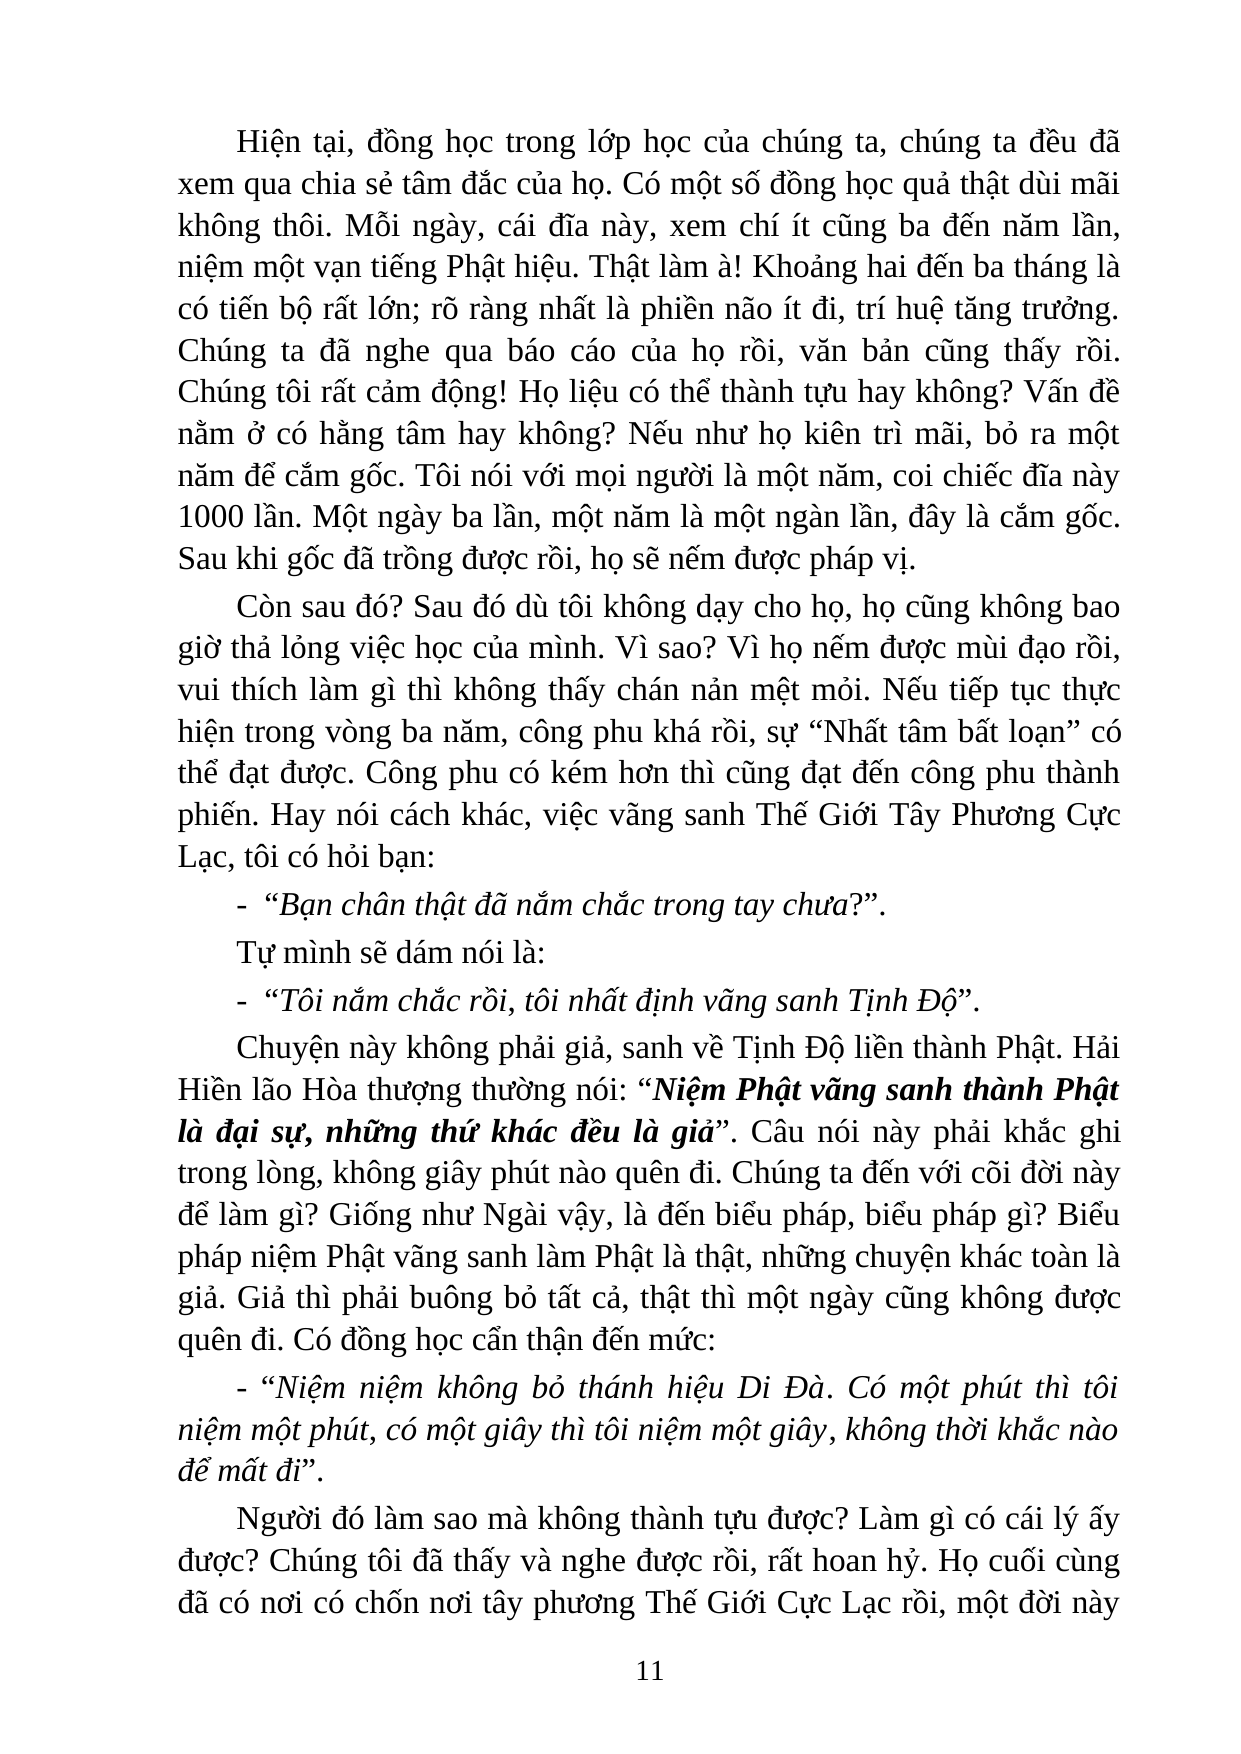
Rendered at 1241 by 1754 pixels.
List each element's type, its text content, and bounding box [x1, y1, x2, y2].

text Còn sau đó? Sau đó dù tôi không dạy cho họ, họ cũng không bao giờ thả lỏng việc học của mình. Vì sao? Vì họ nếm được mùi đạo rồi, vui thích làm gì thì không thấy chán nản mệt mỏi. Nếu tiếp tục thực hiện trong vòng ba năm, công phu khá rồi, sự “Nhất tâm bất loạn” có thể đạt được. Công phu có kém hơn thì cũng đạt đến công phu thành phiến. Hay nói cách khác, việc vãng sanh Thế Giới Tây Phương Cực Lạc, tôi có hỏi bạn: [177, 583, 1122, 874]
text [177, 1495, 1122, 1620]
text Tự mình sẽ dám nói là: [177, 928, 1122, 970]
text - “Niệm niệm không bỏ thánh hiệu Di Đà. Có một phút thì tôi niệm một phút, có một giây thì tôi niệm một giây, không thời khắc nào để mất đi”. [177, 1364, 1122, 1489]
text - “Tôi nắm chắc rồi, tôi nhất định vãng sanh Tịnh Độ”. [177, 976, 1122, 1018]
text Chuyện này không phải giả, sanh về Tịnh Độ liền thành Phật. Hải Hiền lão Hòa thượng thường nói: “Niệm Phật vãng sanh thành Phật là đại sự, những thứ khác đều là giả”. Câu nói này phải khắc ghi trong lòng, không giây phút nào quên đi. Chúng ta đến với cõi đời này để làm gì? Giống như Ngài vậy, là đến biểu pháp, biểu pháp gì? Biểu pháp niệm Phật vãng sanh làm Phật là thật, những chuyện khác toàn là giả. Giả thì phải buông bỏ tất cả, thật thì một ngày cũng không được quên đi. Có đồng học cẩn thận đến mức: [177, 1024, 1122, 1358]
text - “Bạn chân thật đã nắm chắc trong tay chưa?”. [177, 881, 1122, 922]
text Hiện tại, đồng học trong lớp học của chúng ta, chúng ta đều đã xem qua chia sẻ tâm đắc của họ. Có một số đồng học quả thật dùi mãi không thôi. Mỗi ngày, cái đĩa này, xem chí ít cũng ba đến năm lần, niệm một vạn tiếng Phật hiệu. Thật làm à! Khoảng hai đến ba tháng là có tiến bộ rất lớn; rõ ràng nhất là phiền não ít đi, trí huệ tăng trưởng. Chúng ta đã nghe qua báo cáo của họ rồi, văn bản cũng thấy rồi. Chúng tôi rất cảm động! Họ liệu có thể thành tựu hay không? Vấn đề nằm ở có hằng tâm hay không? Nếu như họ kiên trì mãi, bỏ ra một năm để cắm gốc. Tôi nói với mọi người là một năm, coi chiếc đĩa này 1000 lần. Một ngày ba lần, một năm là một ngàn lần, đây là cắm gốc. Sau khi gốc đã trồng được rồi, họ sẽ nếm được pháp vị. [177, 118, 1122, 576]
